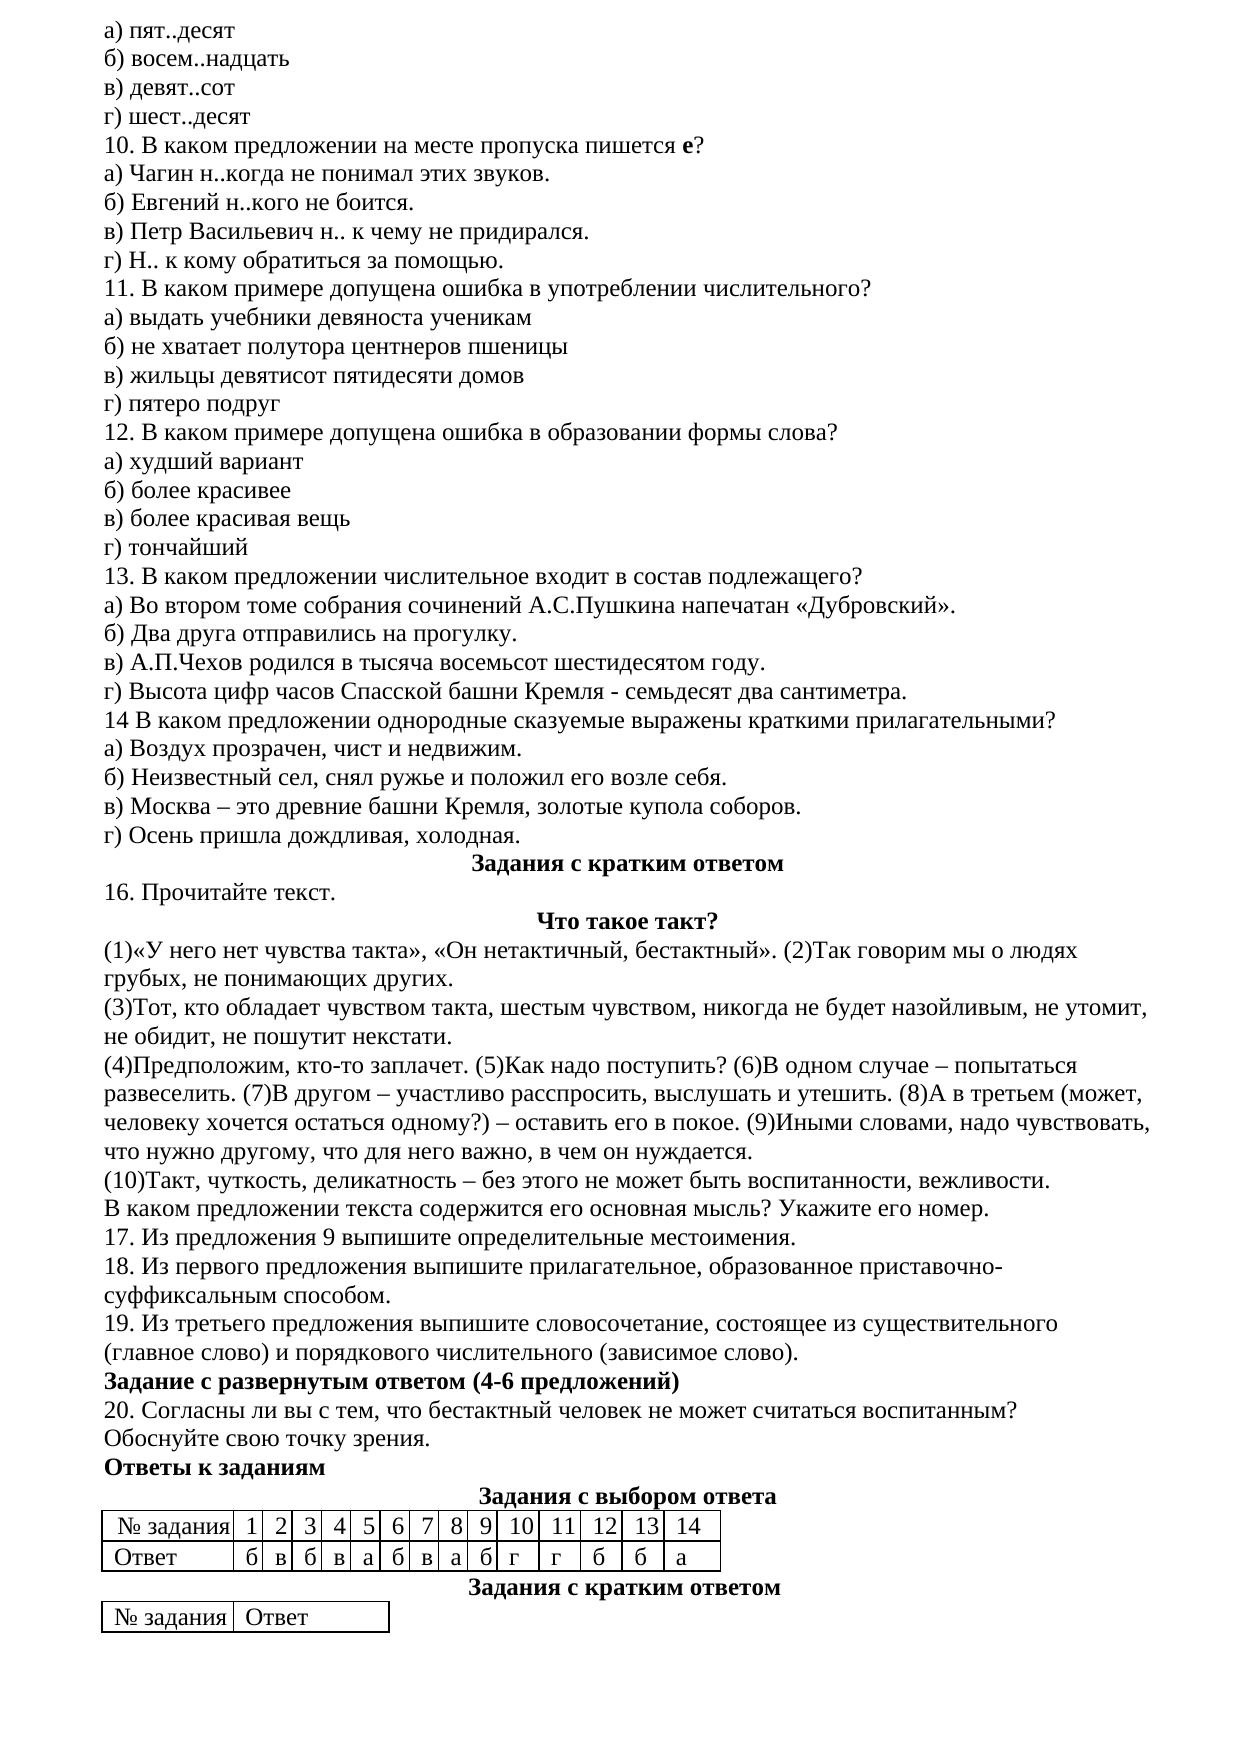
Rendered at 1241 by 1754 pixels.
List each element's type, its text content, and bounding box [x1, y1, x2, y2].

table_header Ответ [234, 1602, 388, 1631]
text 18. Из первого предложения выпишите прилагательное, образованное приставочно-суффиксальным способом. [103, 1251, 1152, 1308]
table_header 1 [234, 1511, 262, 1540]
text а) выдать учебники девяноста ученикам [103, 302, 1152, 331]
text в) Петр Васильевич н.. к чему не придирался. [103, 216, 1152, 245]
table_cell а [351, 1542, 379, 1570]
text 16. Прочитайте текст. [103, 877, 1152, 906]
text 12. В каком примере допущена ошибка в образовании формы слова? [103, 417, 1152, 446]
text Обоснуйте свою точку зрения. [103, 1423, 1152, 1452]
table_cell б [234, 1542, 262, 1570]
text (1)«У него нет чувства такта», «Он нетактичный, бестактный». (2)Так говорим мы о людях грубых, не понимающих других. [103, 935, 1152, 992]
text 14 В каком предложении однородные сказуемые выражены краткими прилагательными? [103, 705, 1152, 733]
text в) А.П.Чехов родился в тысяча восемьсот шестидесятом году. [103, 647, 1152, 676]
table_cell в [322, 1542, 350, 1570]
text Задания с кратким ответом [103, 1572, 1152, 1601]
table_cell г [540, 1542, 580, 1570]
text 17. Из предложения 9 выпишите определительные местоимения. [103, 1222, 1152, 1251]
text а) пят..десят [103, 15, 1152, 43]
text в) более красивая вещь [103, 503, 1152, 532]
text а) Чагин н..когда не понимал этих звуков. [103, 158, 1152, 187]
text в) жильцы девятисот пятидесяти домов [103, 360, 1152, 388]
table_header 7 [410, 1511, 438, 1540]
text В каком предложении текста содержится его основная мысль? Укажите его номер. [103, 1193, 1152, 1222]
table_header 13 [623, 1511, 663, 1540]
text б) восем..надцать [103, 43, 1152, 72]
table_header 5 [351, 1511, 379, 1540]
table_cell Ответ [103, 1542, 233, 1570]
text а) худший вариант [103, 446, 1152, 475]
text Что такое такт? [103, 906, 1152, 935]
table_header 9 [468, 1511, 496, 1540]
text г) тончайший [103, 532, 1152, 561]
text г) пятеро подруг [103, 388, 1152, 417]
text (10)Такт, чуткость, деликатность – без этого не может быть воспитанности, вежливости. [103, 1165, 1152, 1193]
text а) Во втором томе собрания сочинений А.С.Пушкина напечатан «Дубровский». [103, 590, 1152, 618]
text б) Евгений н..кого не боится. [103, 187, 1152, 216]
table_cell а [665, 1542, 720, 1570]
table_header 10 [498, 1511, 538, 1540]
table_cell б [381, 1542, 409, 1570]
table_header 3 [293, 1511, 321, 1540]
text (3)Тот, кто обладает чувством такта, шестым чувством, никогда не будет назойливым, не утомит, не обидит, не пошутит некстати. [103, 992, 1152, 1050]
table_header 4 [322, 1511, 350, 1540]
table_cell б [468, 1542, 496, 1570]
table_cell а [439, 1542, 467, 1570]
table_header 11 [540, 1511, 580, 1540]
table_cell в [410, 1542, 438, 1570]
table_cell б [581, 1542, 621, 1570]
table_header 14 [665, 1511, 720, 1540]
text 10. В каком предложении на месте пропуска пишется е? [103, 130, 1152, 158]
table_cell б [623, 1542, 663, 1570]
text а) Воздух прозрачен, чист и недвижим. [103, 733, 1152, 762]
text 13. В каком предложении числительное входит в состав подлежащего? [103, 561, 1152, 590]
text г) Высота цифр часов Спасской башни Кремля - семьдесят два сантиметра. [103, 676, 1152, 705]
table_cell в [263, 1542, 291, 1570]
table_header 2 [263, 1511, 291, 1540]
text 19. Из третьего предложения выпишите словосочетание, состоящее из существительного (главное слово) и порядкового числительного (зависимое слово). Задание с развернутым ответом (4-6 предложений) [103, 1308, 1152, 1395]
table_cell б [293, 1542, 321, 1570]
text б) не хватает полутора центнеров пшеницы [103, 331, 1152, 360]
table_header 6 [381, 1511, 409, 1540]
text Задания с выбором ответа [103, 1481, 1152, 1510]
text (4)Предположим, кто-то заплачет. (5)Как надо поступить? (6)В одном случае – попытаться развеселить. (7)В другом – участливо расспросить, выслушать и утешить. (8)А в третьем (может, человеку хочется остаться одному?) – оставить его в покое. (9)Иными словами, надо чувствовать, что нужно другому, что для него важно, в чем он нуждается. [103, 1050, 1152, 1165]
table_header № задания [103, 1602, 233, 1631]
text б) Два друга отправились на прогулку. [103, 618, 1152, 647]
text в) девят..сот [103, 72, 1152, 101]
text Задания с кратким ответом [103, 848, 1152, 877]
text Ответы к заданиям [103, 1452, 1152, 1481]
text г) Осень пришла дождливая, холодная. [103, 820, 1152, 848]
table_header № задания [103, 1511, 233, 1540]
table_header 12 [581, 1511, 621, 1540]
text в) Москва – это древние башни Кремля, золотые купола соборов. [103, 791, 1152, 820]
text 20. Согласны ли вы с тем, что бестактный человек не может считаться воспитанным? [103, 1395, 1152, 1423]
text г) шест..десят [103, 101, 1152, 130]
table_header 8 [439, 1511, 467, 1540]
text г) Н.. к кому обратиться за помощью. [103, 245, 1152, 273]
text б) Неизвестный сел, снял ружье и положил его возле себя. [103, 762, 1152, 791]
text б) более красивее [103, 475, 1152, 503]
text 11. В каком примере допущена ошибка в употреблении числительного? [103, 273, 1152, 302]
table_cell г [498, 1542, 538, 1570]
